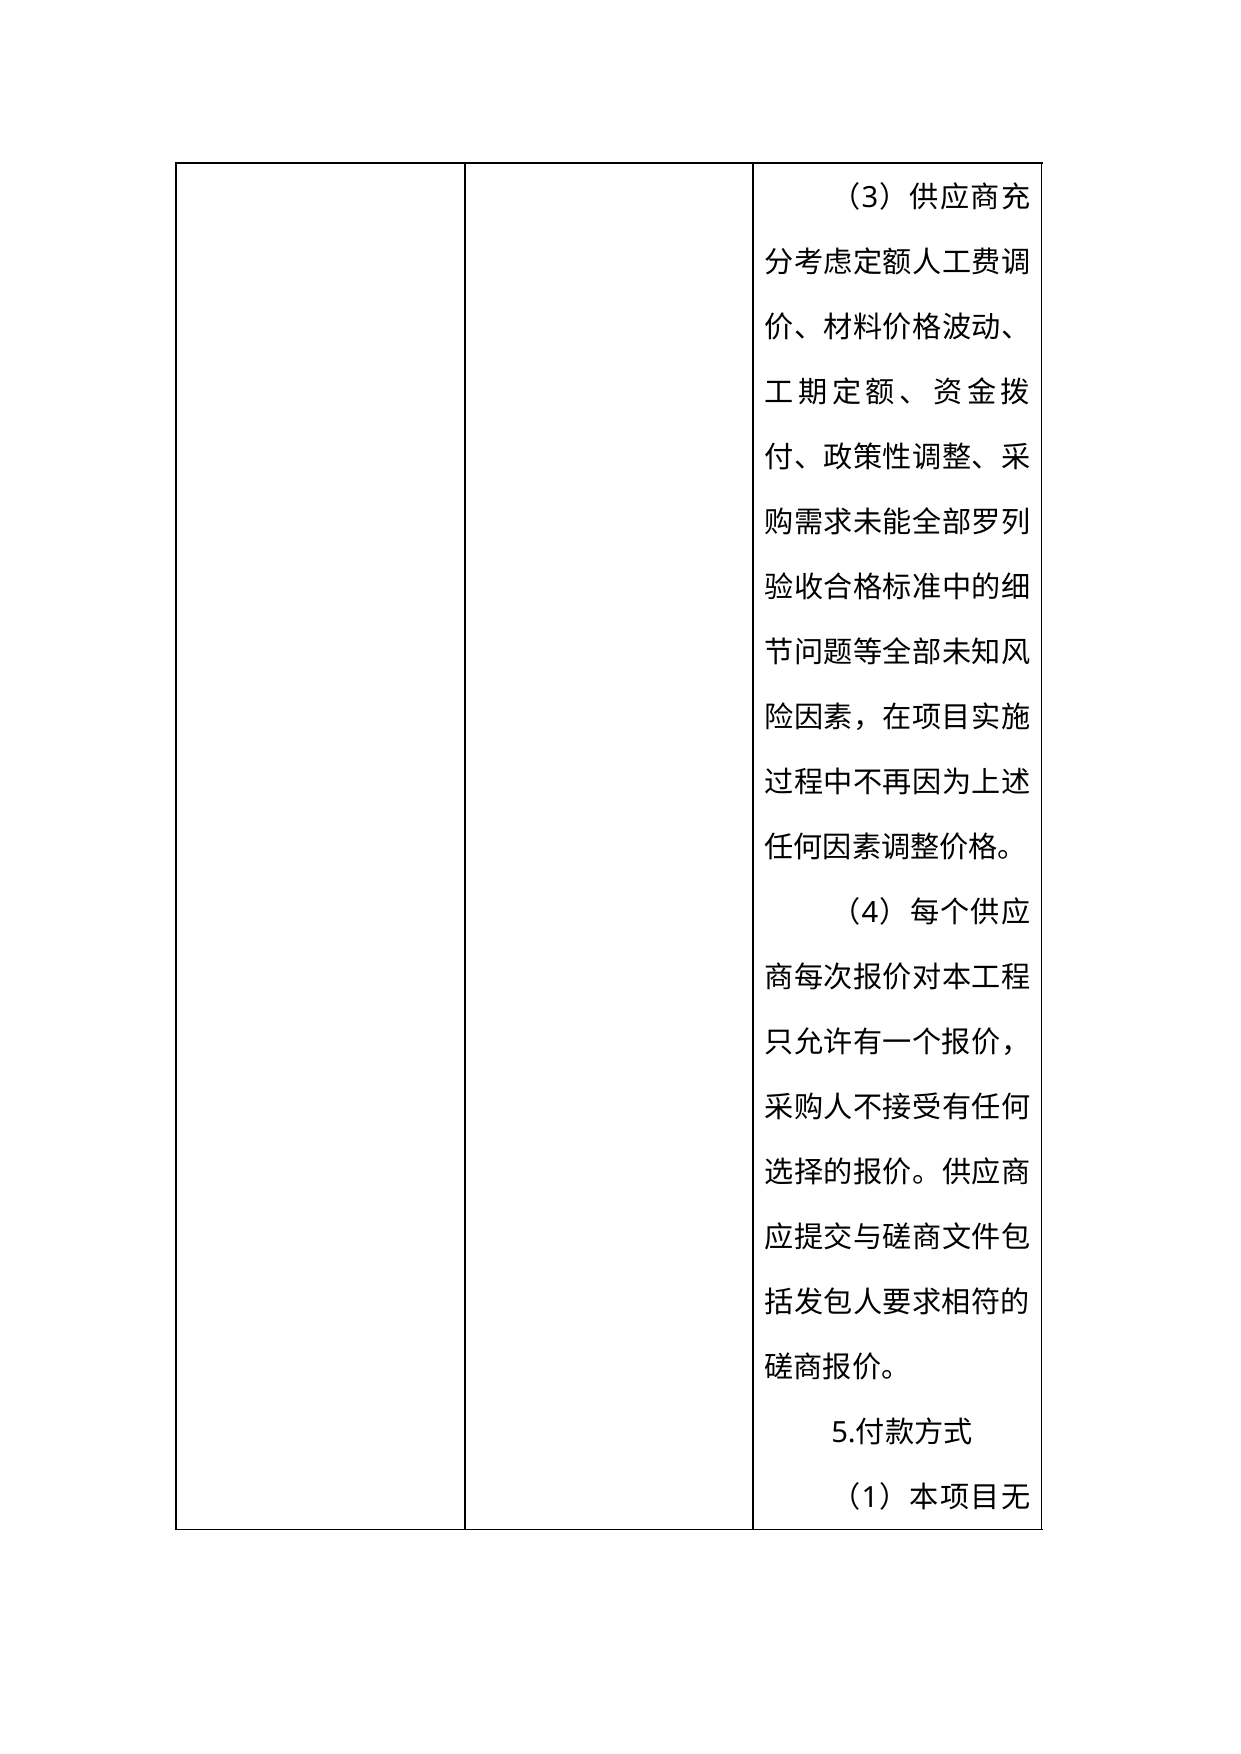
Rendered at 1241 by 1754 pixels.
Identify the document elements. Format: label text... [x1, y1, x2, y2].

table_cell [754, 164, 1041, 1528]
table_cell [177, 164, 464, 1528]
table_cell 1 [466, 164, 752, 1528]
